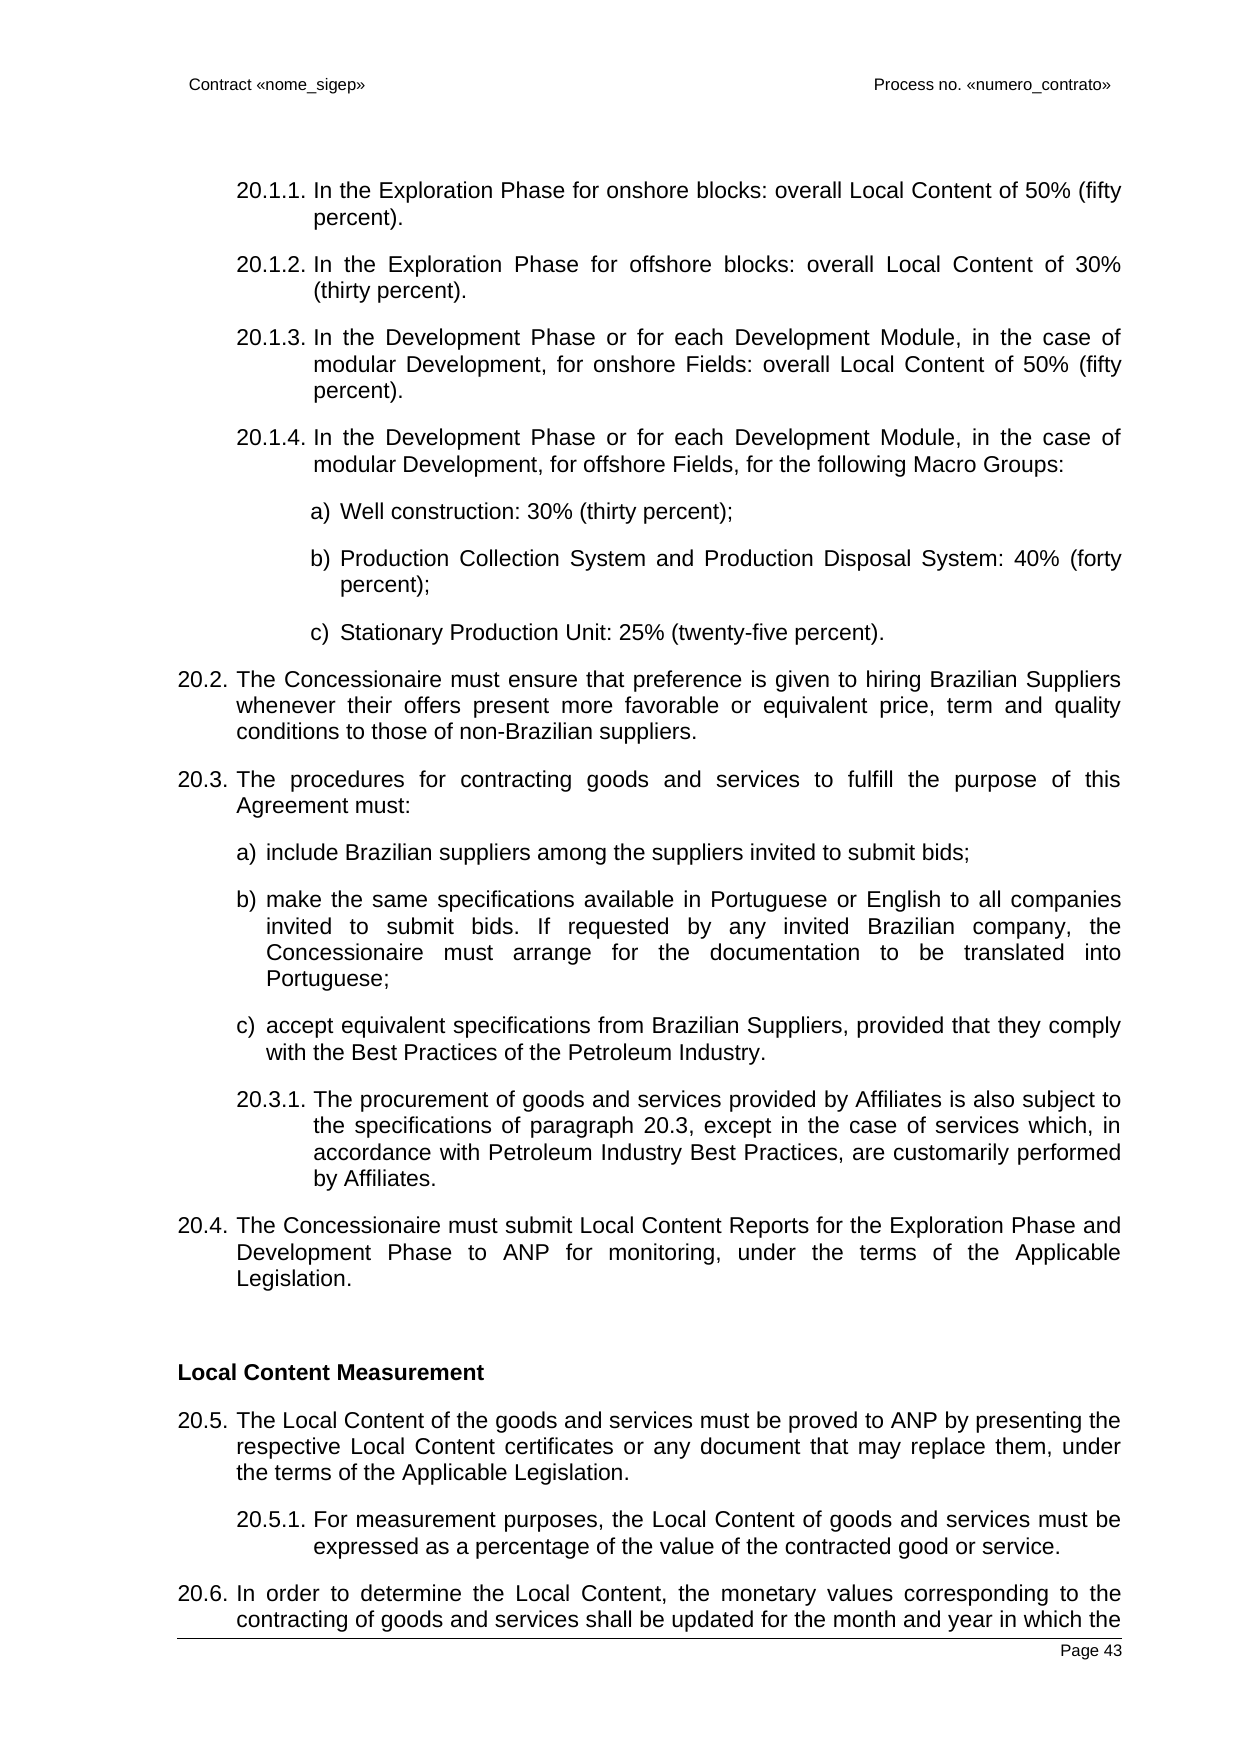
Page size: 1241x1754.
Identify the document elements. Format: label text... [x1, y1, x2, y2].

list make the same specifications available in Portuguese or English to all companies invited to submit bids. If requested by any invited Brazilian company, the Concessionaire must arrange for the documentation to be translated into Portuguese; [236, 886, 1122, 992]
list Production Collection System and Production Disposal System: 40% (forty percent); [310, 545, 1122, 598]
list In the Exploration Phase for onshore blocks: overall Local Content of 50% (fifty percent). [236, 177, 1122, 230]
list Well construction: 30% (thirty percent); [310, 498, 1122, 524]
text Local Content Measurement [177, 1359, 1122, 1386]
list In the Development Phase or for each Development Module, in the case of modular Development, for offshore Fields, for the following Macro Groups: [236, 424, 1122, 477]
list For measurement purposes, the Local Content of goods and services must be expressed as a percentage of the value of the contracted good or service. [236, 1506, 1122, 1559]
list The Concessionaire must submit Local Content Reports for the Exploration Phase and Development Phase to ANP for monitoring, under the terms of the Applicable Legislation. [177, 1212, 1122, 1291]
list The Local Content of the goods and services must be proved to ANP by presenting the respective Local Content certificates or any document that may replace them, under the terms of the Applicable Legislation. [177, 1407, 1122, 1486]
list The Concessionaire must ensure that preference is given to hiring Brazilian Suppliers whenever their offers present more favorable or equivalent price, term and quality conditions to those of non-Brazilian suppliers. [177, 666, 1122, 745]
list The procurement of goods and services provided by Affiliates is also subject to the specifications of paragraph 20.3, except in the case of services which, in accordance with Petroleum Industry Best Practices, are customarily performed by Affiliates. [236, 1086, 1122, 1191]
list include Brazilian suppliers among the suppliers invited to submit bids; [236, 839, 1122, 865]
list Stationary Production Unit: 25% (twenty-five percent). [310, 618, 1122, 645]
list In the Exploration Phase for offshore blocks: overall Local Content of 30% (thirty percent). [236, 251, 1122, 303]
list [177, 1580, 1122, 1633]
list In the Development Phase or for each Development Module, in the case of modular Development, for onshore Fields: overall Local Content of 50% (fifty percent). [236, 324, 1122, 403]
list accept equivalent specifications from Brazilian Suppliers, provided that they comply with the Best Practices of the Petroleum Industry. [236, 1012, 1122, 1065]
list The procedures for contracting goods and services to fulfill the purpose of this Agreement must: [177, 766, 1122, 818]
